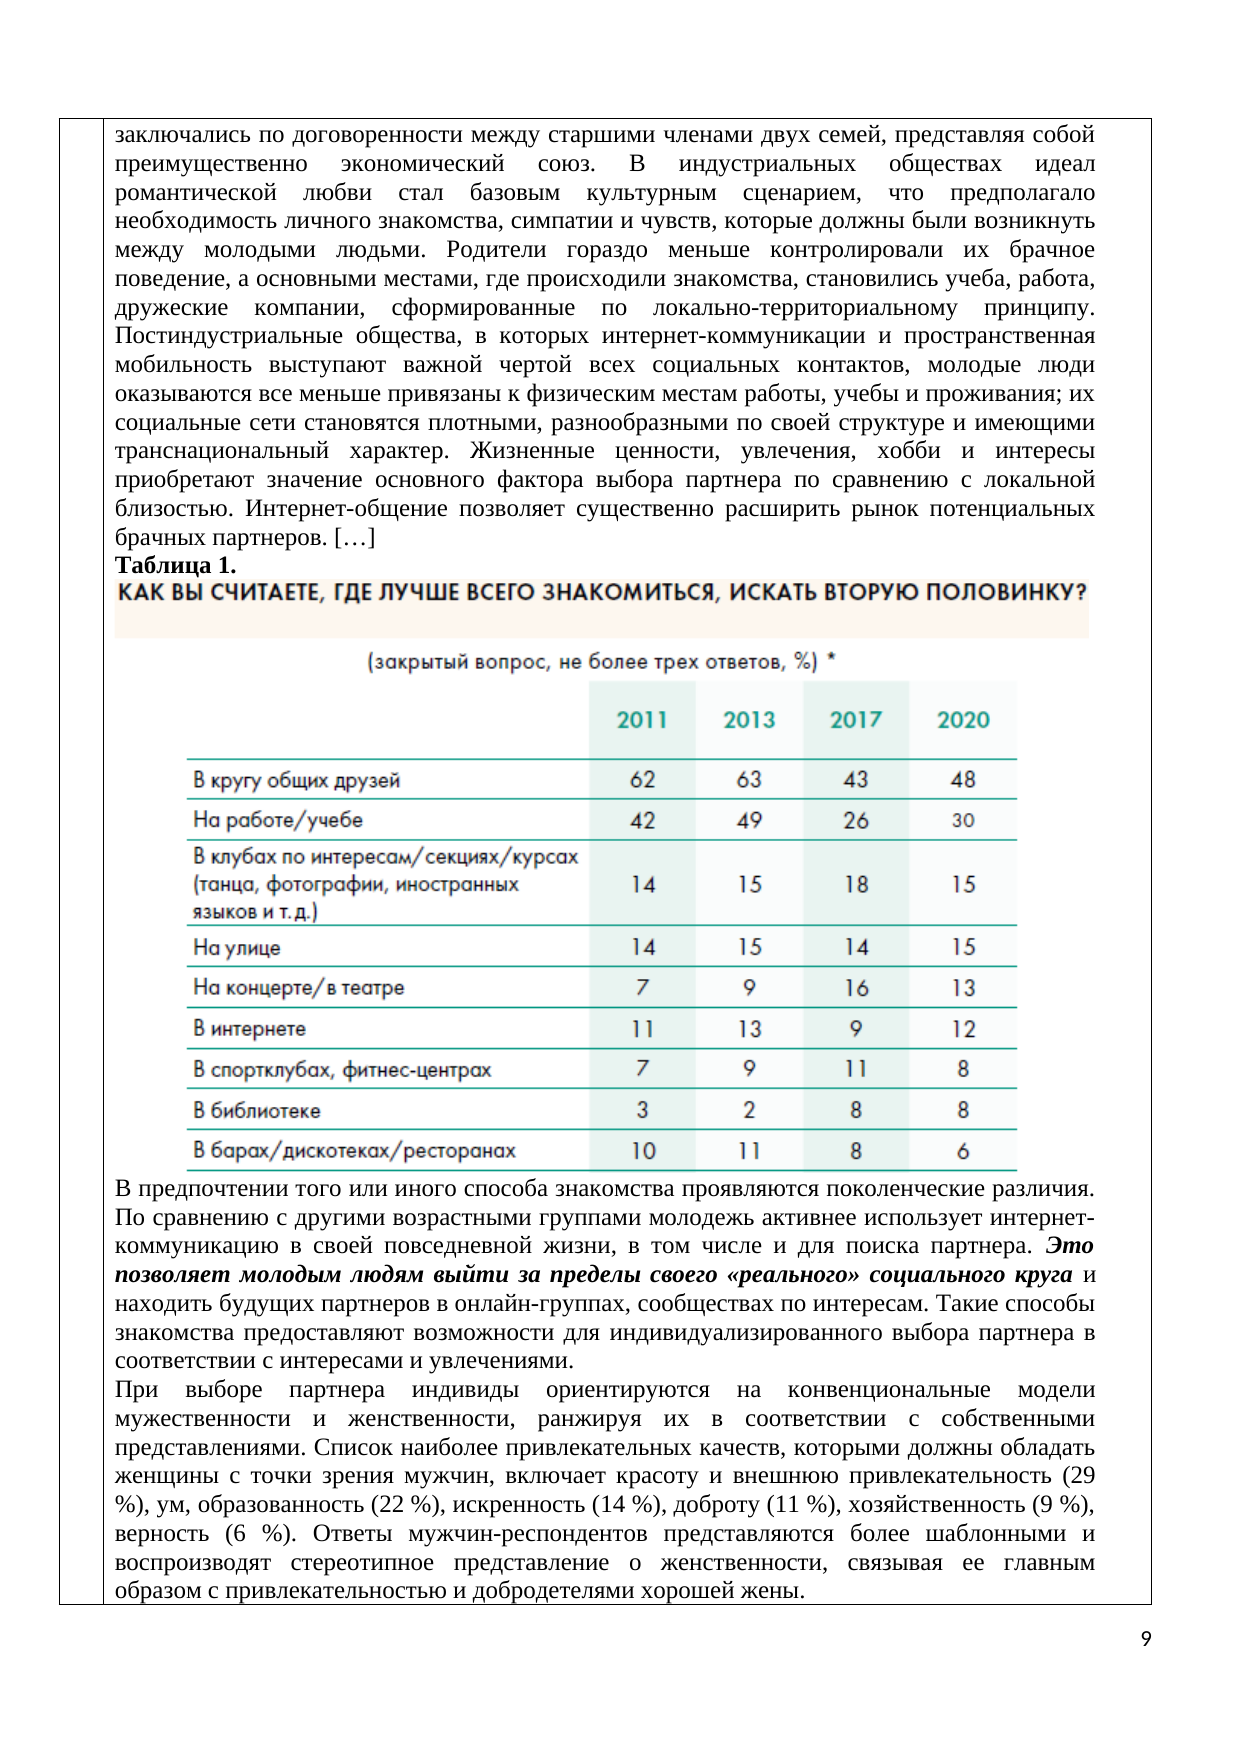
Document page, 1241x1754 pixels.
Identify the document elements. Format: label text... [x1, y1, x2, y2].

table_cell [104, 119, 1151, 1604]
table_cell 2 [60, 119, 103, 1604]
picture [114, 579, 1089, 1173]
